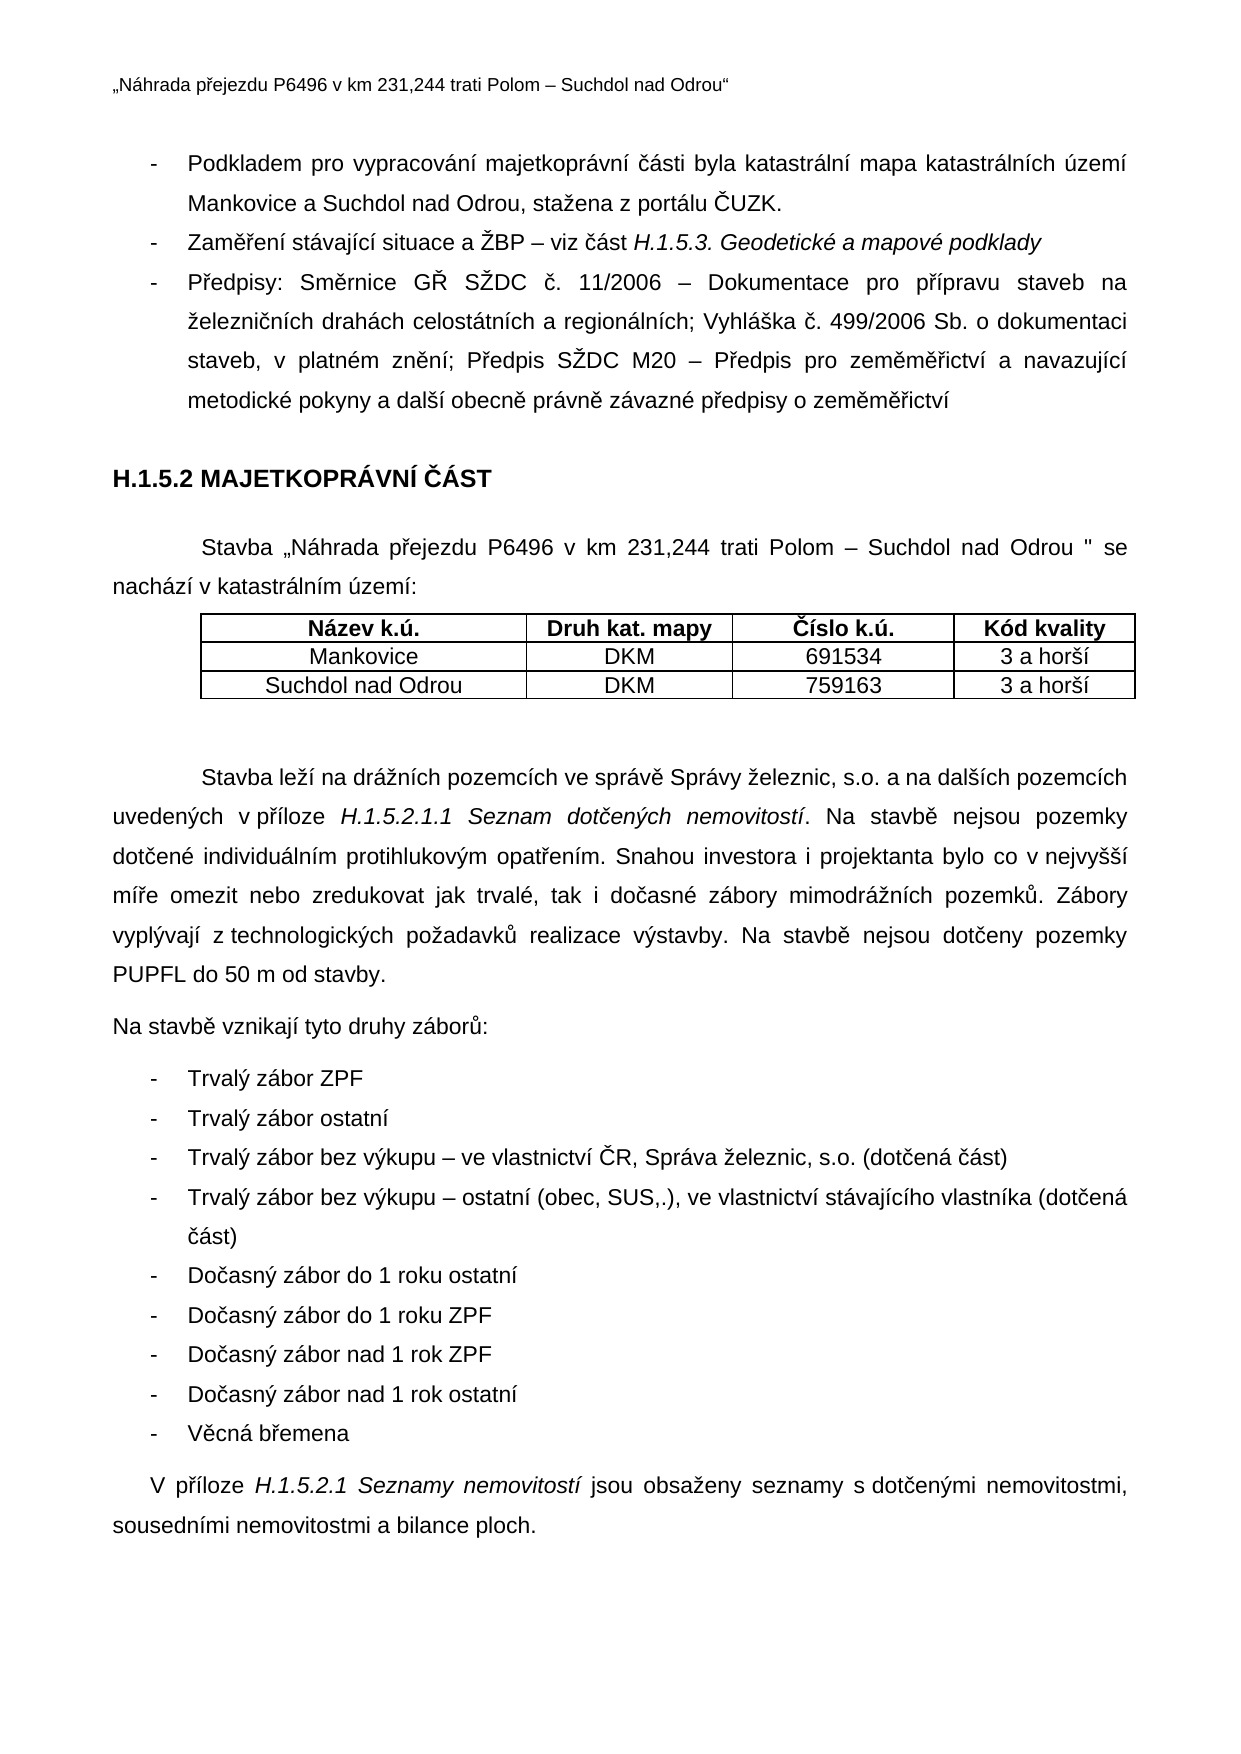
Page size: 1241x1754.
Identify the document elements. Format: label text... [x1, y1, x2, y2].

table_cell DKM [527, 643, 732, 670]
list Dočasný zábor nad 1 rok ostatní [150, 1381, 1128, 1407]
list Předpisy: Směrnice GŘ SŽDC č. 11/2006 – Dokumentace pro přípravu staveb na železničních drahách celostátních a regionálních; Vyhláška č. 499/2006 Sb. o dokumentaci staveb, v platném znění; Předpis SŽDC M20 – Předpis pro zeměměřictví a navazující metodické pokyny a další obecně právně závazné předpisy o zeměměřictví [150, 268, 1128, 413]
table_cell 759163 [733, 672, 953, 698]
table_header Druh kat. mapy [527, 615, 732, 641]
subtitle H.1.5.2 MAJETKOPRÁVNÍ ČÁST [112, 464, 1128, 493]
text Na stavbě vznikají tyto druhy záborů: [112, 1013, 1128, 1039]
table_cell Suchdol nad Odrou [202, 672, 526, 698]
list Dočasný zábor do 1 roku ostatní [150, 1262, 1128, 1289]
text Stavba leží na drážních pozemcích ve správě Správy železnic, s.o. a na dalších pozemcích uvedených v příloze H.1.5.2.1.1 Seznam dotčených nemovitostí. Na stavbě nejsou pozemky dotčené individuálním protihlukovým opatřením. Snahou investora i projektanta bylo co v nejvyšší míře omezit nebo zredukovat jak trvalé, tak i dočasné zábory mimodrážních pozemků. Zábory vyplývají z technologických požadavků realizace výstavby. Na stavbě nejsou dotčeny pozemky PUPFL do 50 m od stavby. [112, 764, 1128, 987]
list Dočasný zábor nad 1 rok ZPF [150, 1341, 1128, 1368]
table_cell Mankovice [202, 643, 526, 670]
list Trvalý zábor bez výkupu – ostatní (obec, SUS,.), ve vlastnictví stávajícího vlastníka (dotčená část) [150, 1183, 1128, 1249]
table_header Název k.ú. [202, 615, 526, 641]
table_header Kód kvality [955, 615, 1134, 641]
list Trvalý zábor ostatní [150, 1104, 1128, 1131]
table_header Číslo k.ú. [733, 615, 953, 641]
list Trvalý zábor ZPF [150, 1065, 1128, 1091]
table_cell 691534 [733, 643, 953, 670]
list Trvalý zábor bez výkupu – ve vlastnictví ČR, Správa železnic, s.o. (dotčená část) [150, 1144, 1128, 1170]
list Dočasný zábor do 1 roku ZPF [150, 1302, 1128, 1328]
text Stavba „Náhrada přejezdu P6496 v km 231,244 trati Polom – Suchdol nad Odrou " se nachází v katastrálním území: [112, 534, 1128, 600]
list Zaměření stávající situace a ŽBP – viz část H.1.5.3. Geodetické a mapové podklady [150, 229, 1128, 255]
table_cell DKM [527, 672, 732, 698]
list Věcná břemena [150, 1420, 1128, 1447]
table_cell 3 a horší [955, 643, 1134, 670]
table_cell 3 a horší [955, 672, 1134, 698]
text V příloze H.1.5.2.1 Seznamy nemovitostí jsou obsaženy seznamy s dotčenými nemovitostmi, sousedními nemovitostmi a bilance ploch. [112, 1472, 1128, 1538]
list Podkladem pro vypracování majetkoprávní části byla katastrální mapa katastrálních území Mankovice a Suchdol nad Odrou, stažena z portálu ČUZK. [150, 150, 1128, 216]
